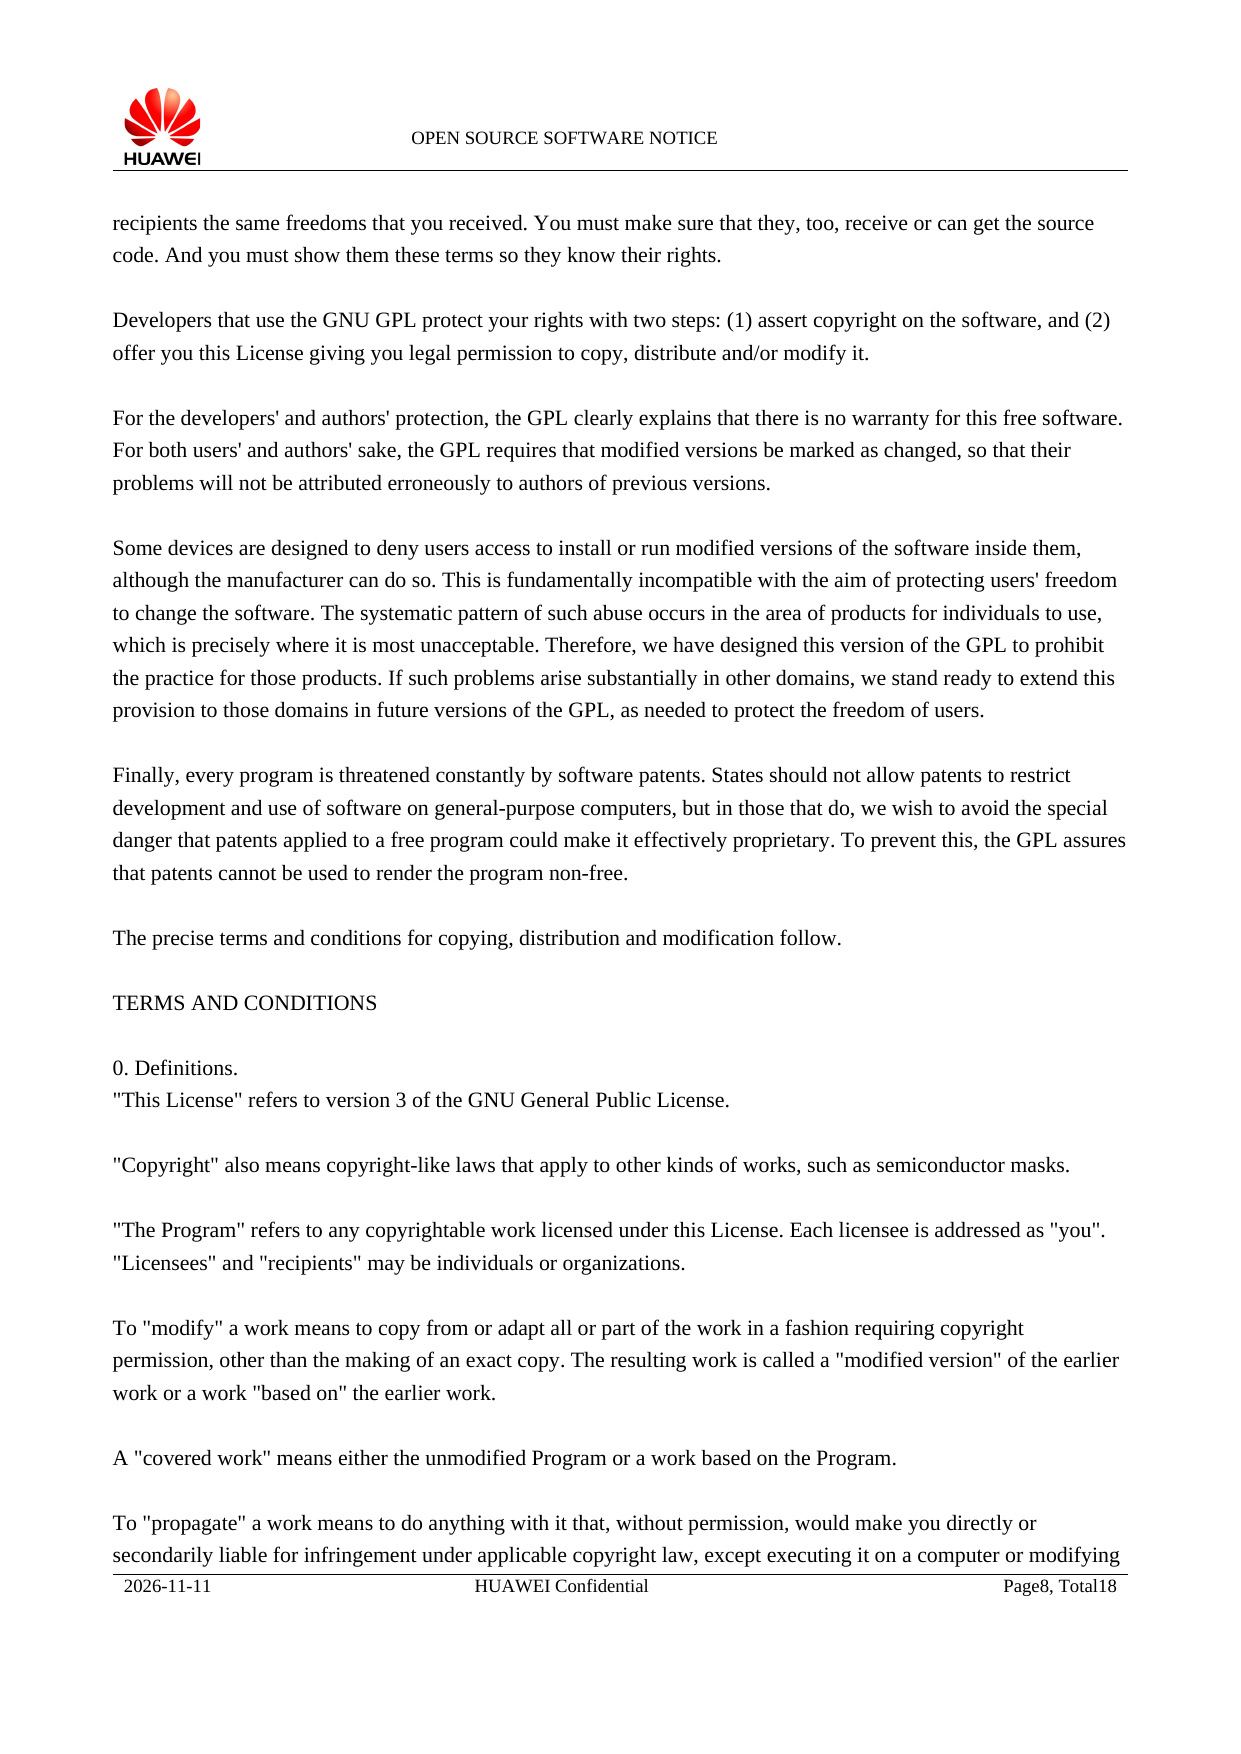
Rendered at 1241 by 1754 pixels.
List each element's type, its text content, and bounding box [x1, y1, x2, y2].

picture [124, 88, 201, 165]
